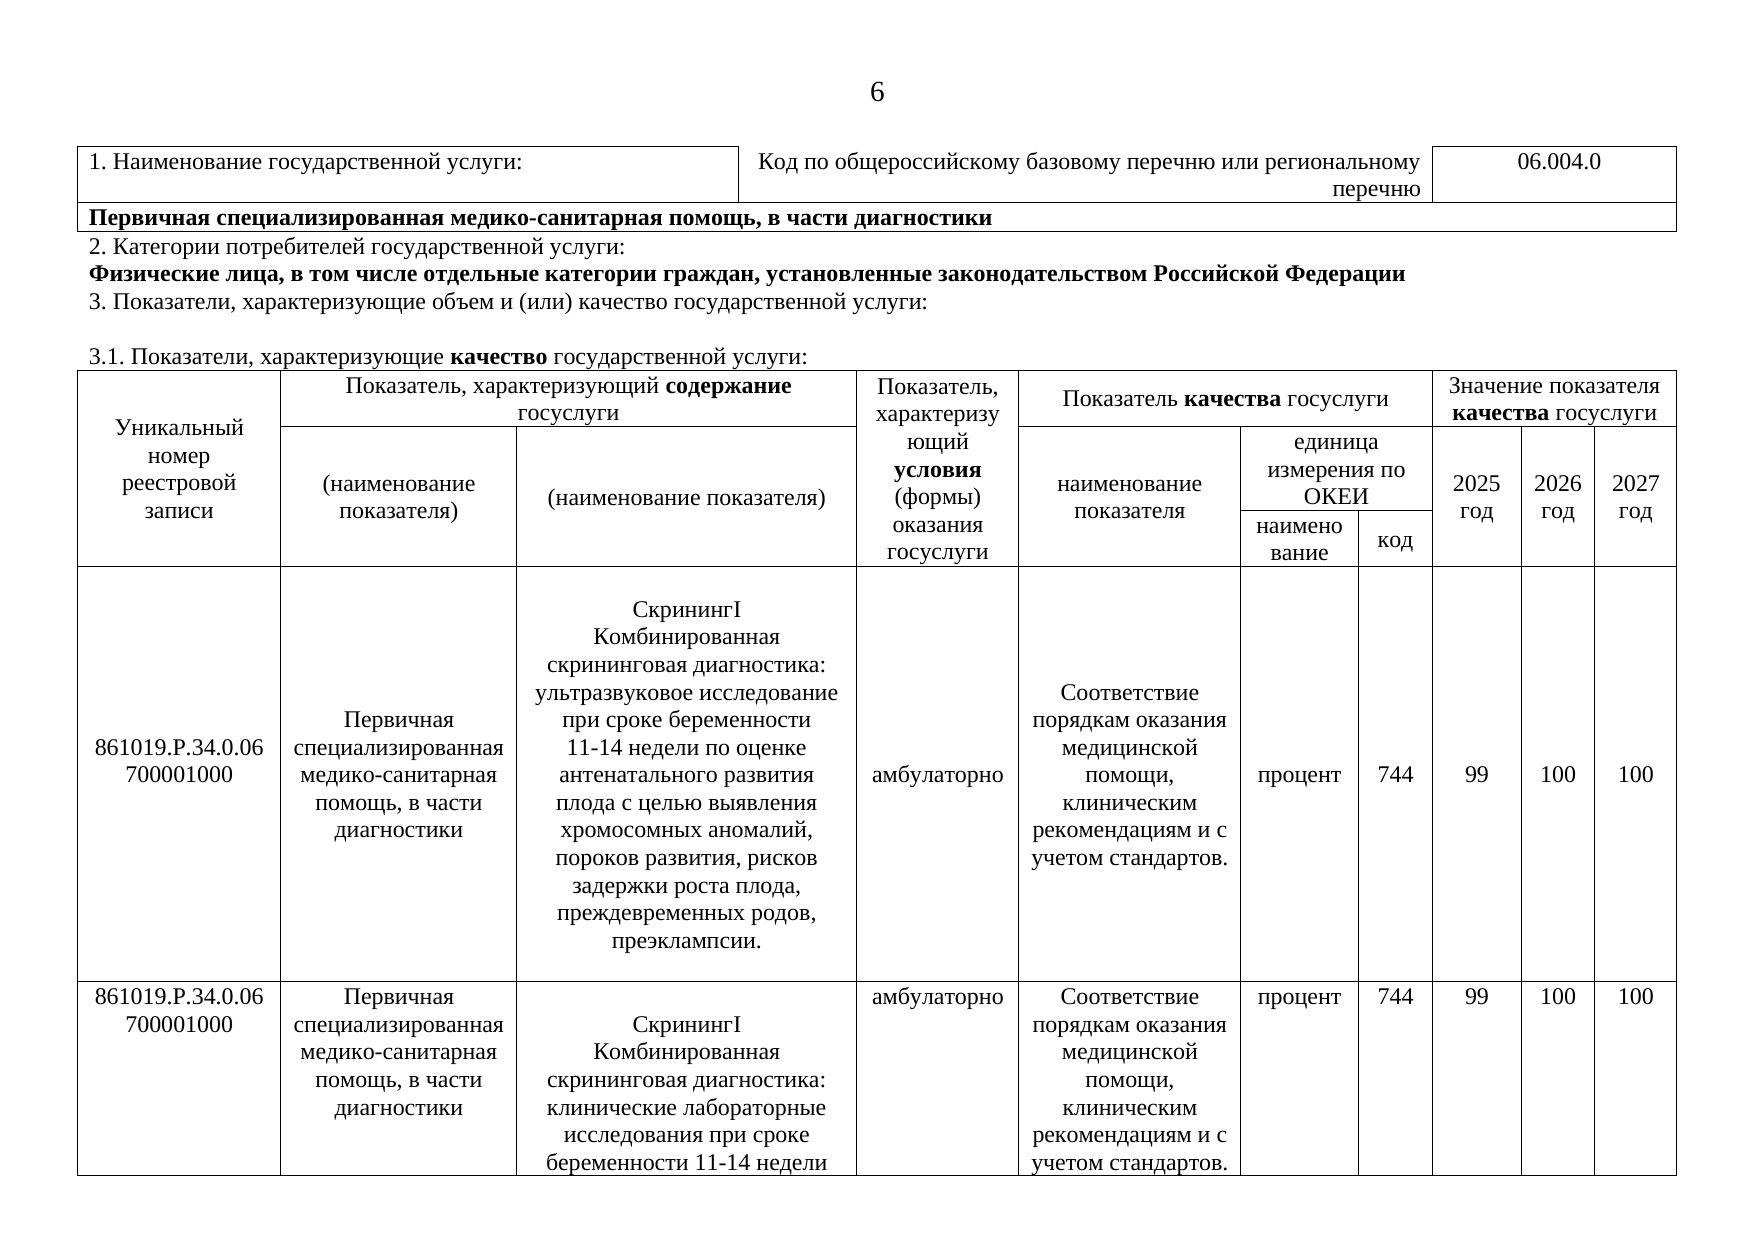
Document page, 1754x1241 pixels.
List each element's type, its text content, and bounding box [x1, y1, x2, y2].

table_cell (наименование показателя) [281, 427, 516, 566]
table_cell процент [1241, 567, 1358, 981]
table_cell 100 [1522, 982, 1594, 1175]
table_cell амбулаторно [857, 982, 1018, 1175]
table_header Значение показателя качества госуслуги [1433, 371, 1676, 426]
table_cell единица измерения по ОКЕИ [1241, 427, 1432, 510]
table_cell СкринингI Комбинированная скрининговая диагностика: ультразвуковое исследование при сроке беременности 11-14 недели по оценке антенатального развития плода с целью выявления хромосомных аномалий, пороков развития, рисков задержки роста плода, преждевременных родов, преэклампсии. [517, 567, 856, 981]
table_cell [78, 982, 280, 1175]
table_cell Первичная специализированная медико-санитарная помощь, в части диагностики [78, 203, 1676, 231]
table_header Код по общероссийскому базовому перечню или региональному перечню [739, 146, 1432, 202]
table_cell наименование [1241, 511, 1358, 566]
table_cell амбулаторно [857, 567, 1018, 981]
text Физические лица, в том числе отдельные категории граждан, установленные законодательством Российской Федерации [89, 259, 1665, 287]
table_cell 861019.Р.34.0.06700001000 [78, 567, 280, 981]
table_header Показатель, характеризующий условия (формы) оказания госуслуги [857, 371, 1018, 566]
table_cell процент [1241, 982, 1358, 1175]
table_cell 99 [1433, 567, 1521, 981]
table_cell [1019, 982, 1240, 1175]
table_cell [517, 982, 856, 1175]
text 2. Категории потребителей государственной услуги: [89, 232, 1665, 259]
table_cell 100 [1595, 982, 1676, 1175]
table_cell код [1359, 511, 1432, 566]
table_cell 2025 год [1433, 427, 1521, 566]
table_header Уникальный номер реестровой записи [78, 371, 280, 566]
table_header 06.004.0 [1433, 147, 1676, 202]
text 3.1. Показатели, характеризующие качество государственной услуги: [89, 342, 1665, 370]
table_cell 744 [1359, 567, 1432, 981]
table_cell (наименование показателя) [517, 427, 856, 566]
table_cell наименование показателя [1019, 427, 1240, 566]
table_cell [281, 982, 516, 1175]
table_header Показатель качества госуслуги [1019, 371, 1432, 426]
table_cell Первичная специализированная медико-санитарная помощь, в части диагностики [281, 567, 516, 981]
table_cell 99 [1433, 982, 1521, 1175]
table_header Показатель, характеризующий содержание госуслуги [281, 371, 856, 426]
table_cell 744 [1359, 982, 1432, 1175]
table_cell 100 [1595, 567, 1676, 981]
table_cell 2026 год [1522, 427, 1594, 566]
table_cell 2027 год [1595, 427, 1676, 566]
text 3. Показатели, характеризующие объем и (или) качество государственной услуги: [89, 287, 1665, 314]
table_header 1. Наименование государственной услуги: [78, 147, 738, 202]
table_cell Соответствие порядкам оказания медицинской помощи, клиническим рекомендациям и с учетом стандартов. [1019, 567, 1240, 981]
table_cell 100 [1522, 567, 1594, 981]
